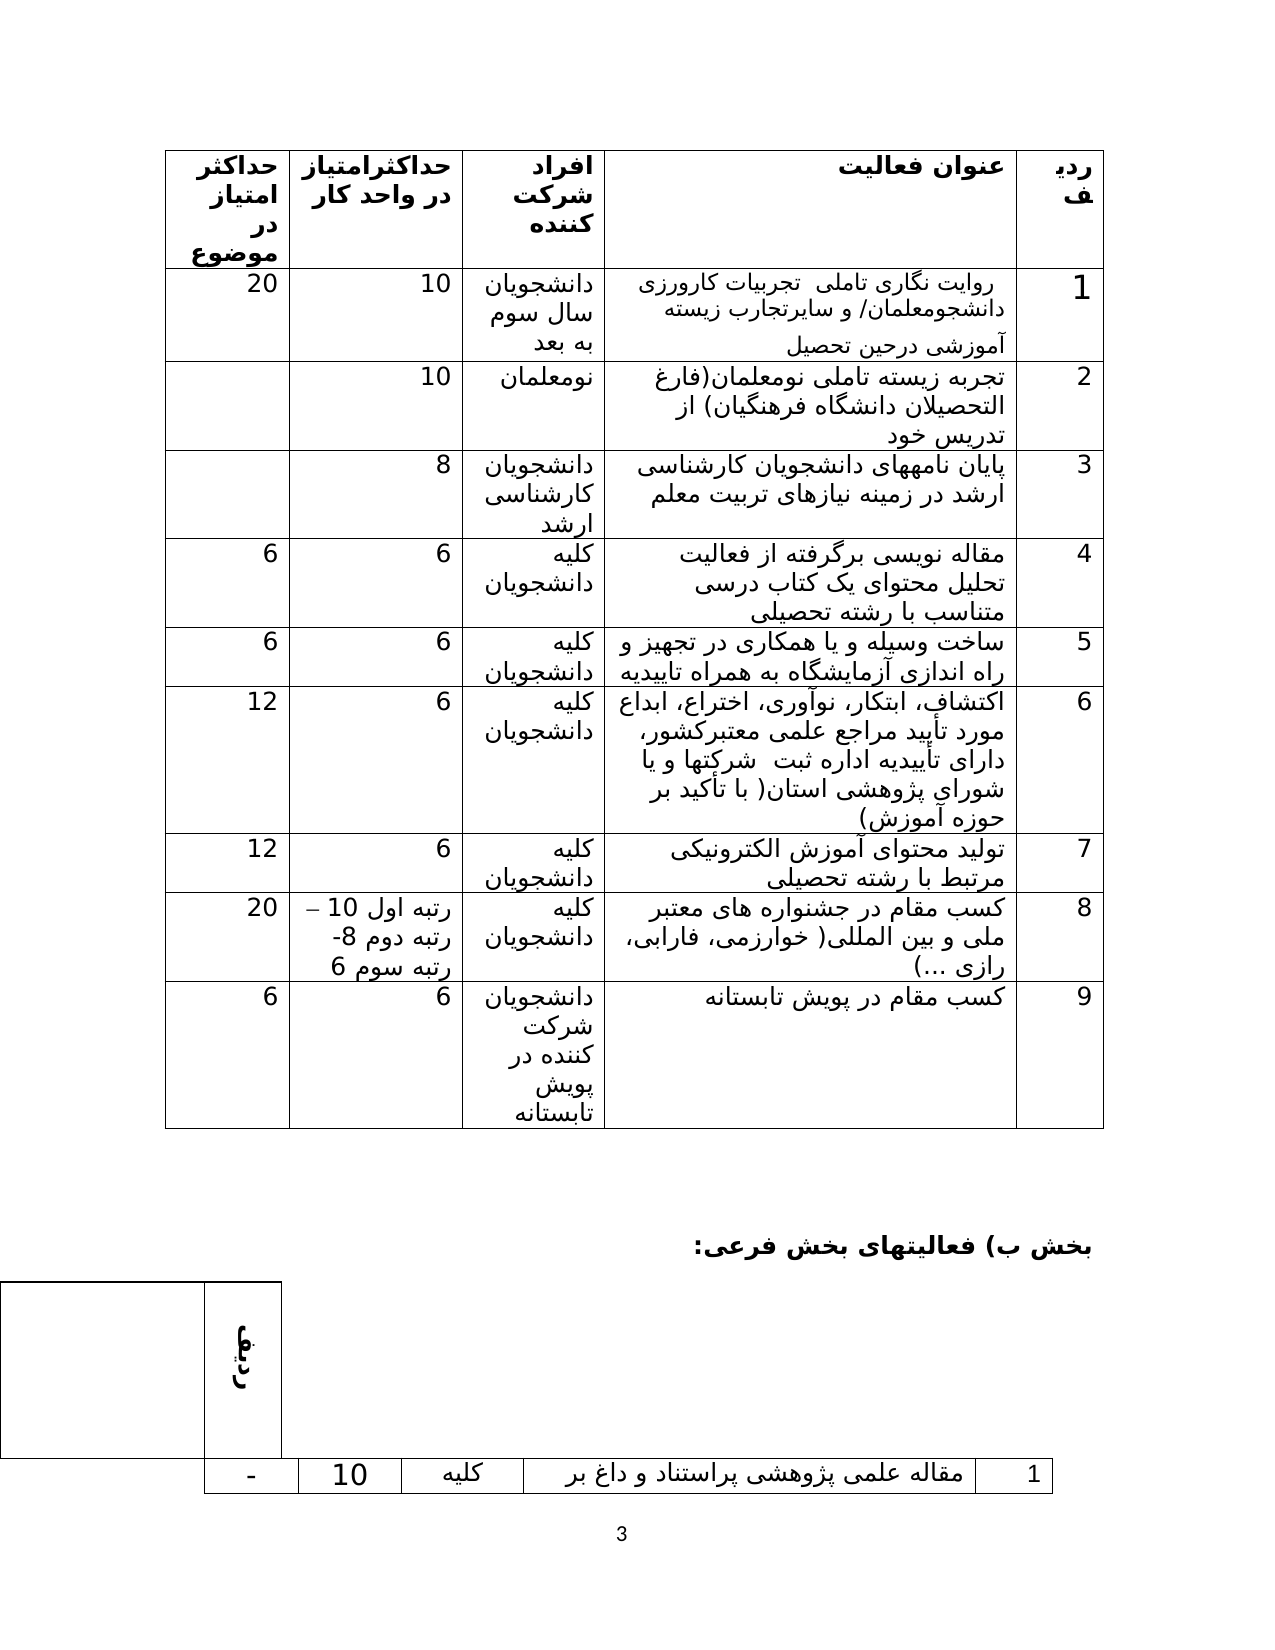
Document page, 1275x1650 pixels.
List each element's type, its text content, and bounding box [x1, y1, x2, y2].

table_cell [166, 451, 289, 538]
table_cell روایت نگاری تاملی تجربیات کارورزی دانشجومعلمان/ و سایرتجارب زیسته آموزشی درحین تحصیل [605, 269, 1016, 361]
table_cell [166, 362, 289, 449]
table_cell دانشجویان کارشناسی ارشد [463, 451, 604, 538]
table_header افراد شرکت کننده [463, 151, 604, 268]
table_cell کلیه دانشجویان [463, 628, 604, 686]
table_cell کلیه دانشجویان [463, 893, 604, 981]
table_cell 3 [1017, 451, 1103, 538]
table_cell 1 [976, 1459, 1052, 1492]
table_cell دانشجویان شرکت کننده در پویش تابستانه [463, 982, 604, 1128]
table_cell 7 [1017, 834, 1103, 892]
table_cell 5 [1017, 628, 1103, 686]
table_cell نومعلمان [463, 362, 604, 449]
table_cell کسب مقام در جشنواره های معتبر ملی و بین المللی( خوارزمی، فارابی، رازی ...) [605, 893, 1016, 981]
table_cell 9 [1017, 982, 1103, 1128]
table_cell 6 [290, 539, 462, 627]
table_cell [524, 1459, 975, 1492]
table_cell - [205, 1459, 298, 1492]
table_header ردیف [1017, 151, 1103, 268]
table_cell دانشجویان سال سوم به بعد [463, 269, 604, 361]
table_cell 4 [1017, 539, 1103, 627]
table_cell مقاله نویسی برگرفته از فعالیت تحلیل محتوای یک کتاب درسی متناسب با رشته تحصیلی [605, 539, 1016, 627]
table_cell ساخت وسیله و یا همکاری در تجهیز و راه اندازی آزمایشگاه به همراه تاییدیه [605, 628, 1016, 686]
table_cell 1 [1017, 269, 1103, 361]
table_cell 20 [166, 269, 289, 361]
table_cell 6 [290, 982, 462, 1128]
table_cell 2 [1017, 362, 1103, 449]
table_cell 12 [166, 834, 289, 892]
table_cell کلیه دانشجویان [463, 539, 604, 627]
table_cell کسب مقام در پویش تابستانه [605, 982, 1016, 1128]
text بخش ب) فعالیتهای بخش فرعی: [150, 1231, 1093, 1261]
table_cell 10 [290, 362, 462, 449]
table_cell 8 [1017, 893, 1103, 981]
table_cell 10 [299, 1459, 401, 1492]
table_cell 8 [290, 451, 462, 538]
table_cell 20 [166, 893, 289, 981]
table_cell پایان نامههای دانشجویان کارشناسی ارشد در زمینه نیازهای تربیت معلم [605, 451, 1016, 538]
table_cell 6 [1017, 687, 1103, 833]
table_cell 6 [166, 628, 289, 686]
table_cell 10 [290, 269, 462, 361]
table_cell کلیه دانشجویان [463, 834, 604, 892]
table_cell اکتشاف، ابتکار، نوآوری، اختراع، ابداع مورد تأیید مراجع علمی معتبرکشور، دارای تأییدیه اداره ثبت شرکتها و یا شورای پژوهشی استان( با تأکید بر حوزه آموزش) [605, 687, 1016, 833]
table_header ردیف [205, 1283, 281, 1457]
table_cell رتبه اول 10 – رتبه دوم 8- رتبه سوم 6 [290, 893, 462, 981]
table_cell 6 [290, 628, 462, 686]
table_cell تجربه زیسته تاملی نومعلمان(فارغ التحصیلان دانشگاه فرهنگیان) از تدریس خود [605, 362, 1016, 449]
table_cell 12 [166, 687, 289, 833]
table_cell 6 [290, 687, 462, 833]
table_cell کلیه دانشجویان [463, 687, 604, 833]
table_cell تولید محتوای آموزش الکترونیکی مرتبط با رشته تحصیلی [605, 834, 1016, 892]
table_cell 6 [166, 539, 289, 627]
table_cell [402, 1459, 523, 1492]
table_header حداکثرامتیاز در واحد کار [290, 151, 462, 268]
table_header حداکثر امتیاز در موضوع [166, 151, 289, 268]
table_cell 6 [290, 834, 462, 892]
table_header عنوان فعالیت [605, 151, 1016, 268]
table_cell 6 [166, 982, 289, 1128]
